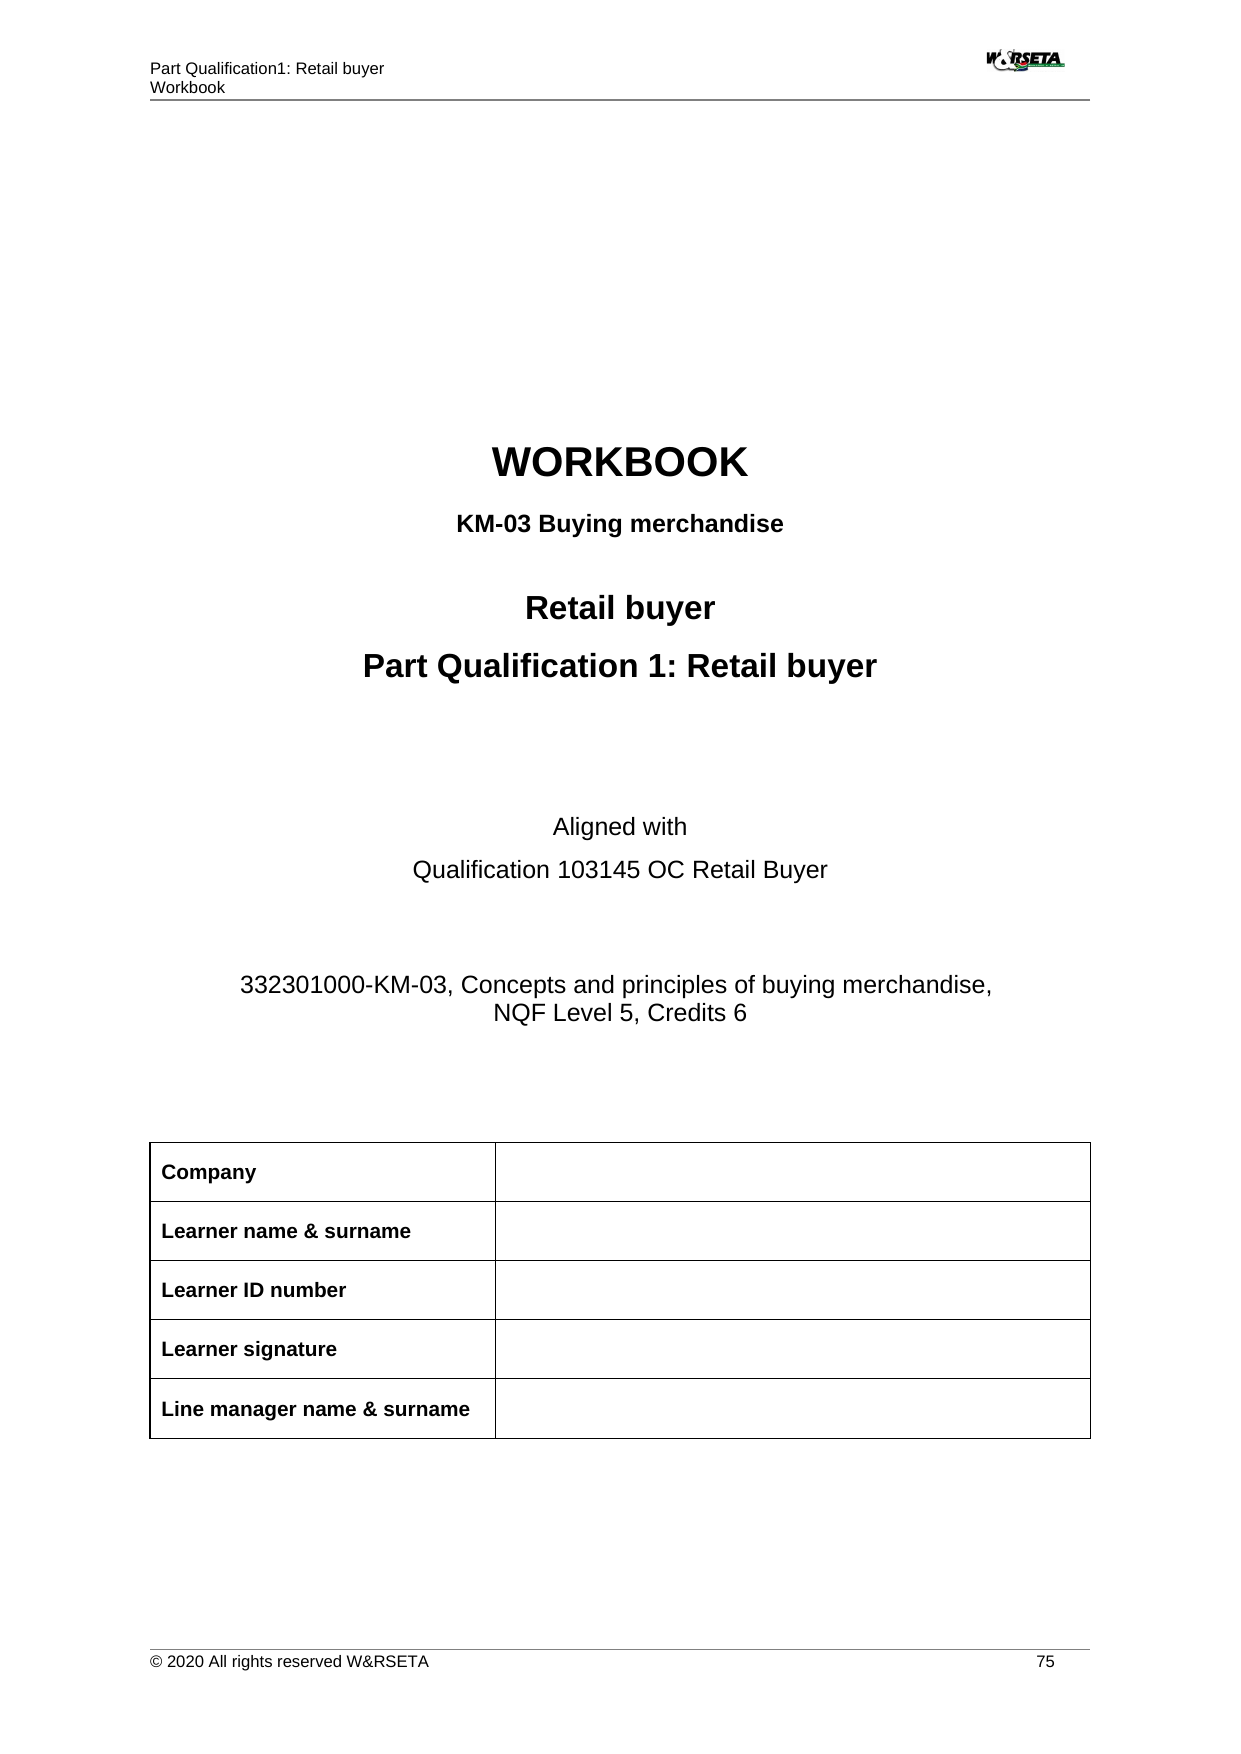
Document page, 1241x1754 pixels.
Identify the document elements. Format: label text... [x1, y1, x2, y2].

table_header [496, 1143, 1090, 1201]
table_cell Learner ID number [151, 1261, 495, 1319]
table_cell Learner name & surname [151, 1202, 495, 1260]
picture [986, 49, 1065, 72]
table_cell Learner signature [151, 1320, 495, 1378]
text Retail buyer [150, 588, 1090, 627]
table_cell Line manager name & surname [151, 1379, 495, 1437]
table_cell [496, 1202, 1090, 1260]
table_cell [496, 1379, 1090, 1437]
text 332301000-KM-03, Concepts and principles of buying merchandise, NQF Level 5, Credits 6 [150, 969, 1090, 1027]
text KM-03 Buying merchandise [150, 509, 1090, 538]
table_header Company [151, 1143, 495, 1201]
text WORKBOOK [150, 437, 1090, 485]
table_cell [496, 1261, 1090, 1319]
text Qualification 103145 OC Retail Buyer [150, 854, 1090, 883]
table_cell [496, 1320, 1090, 1378]
text Aligned with [150, 811, 1090, 840]
text Part Qualification 1: Retail buyer [150, 646, 1090, 684]
